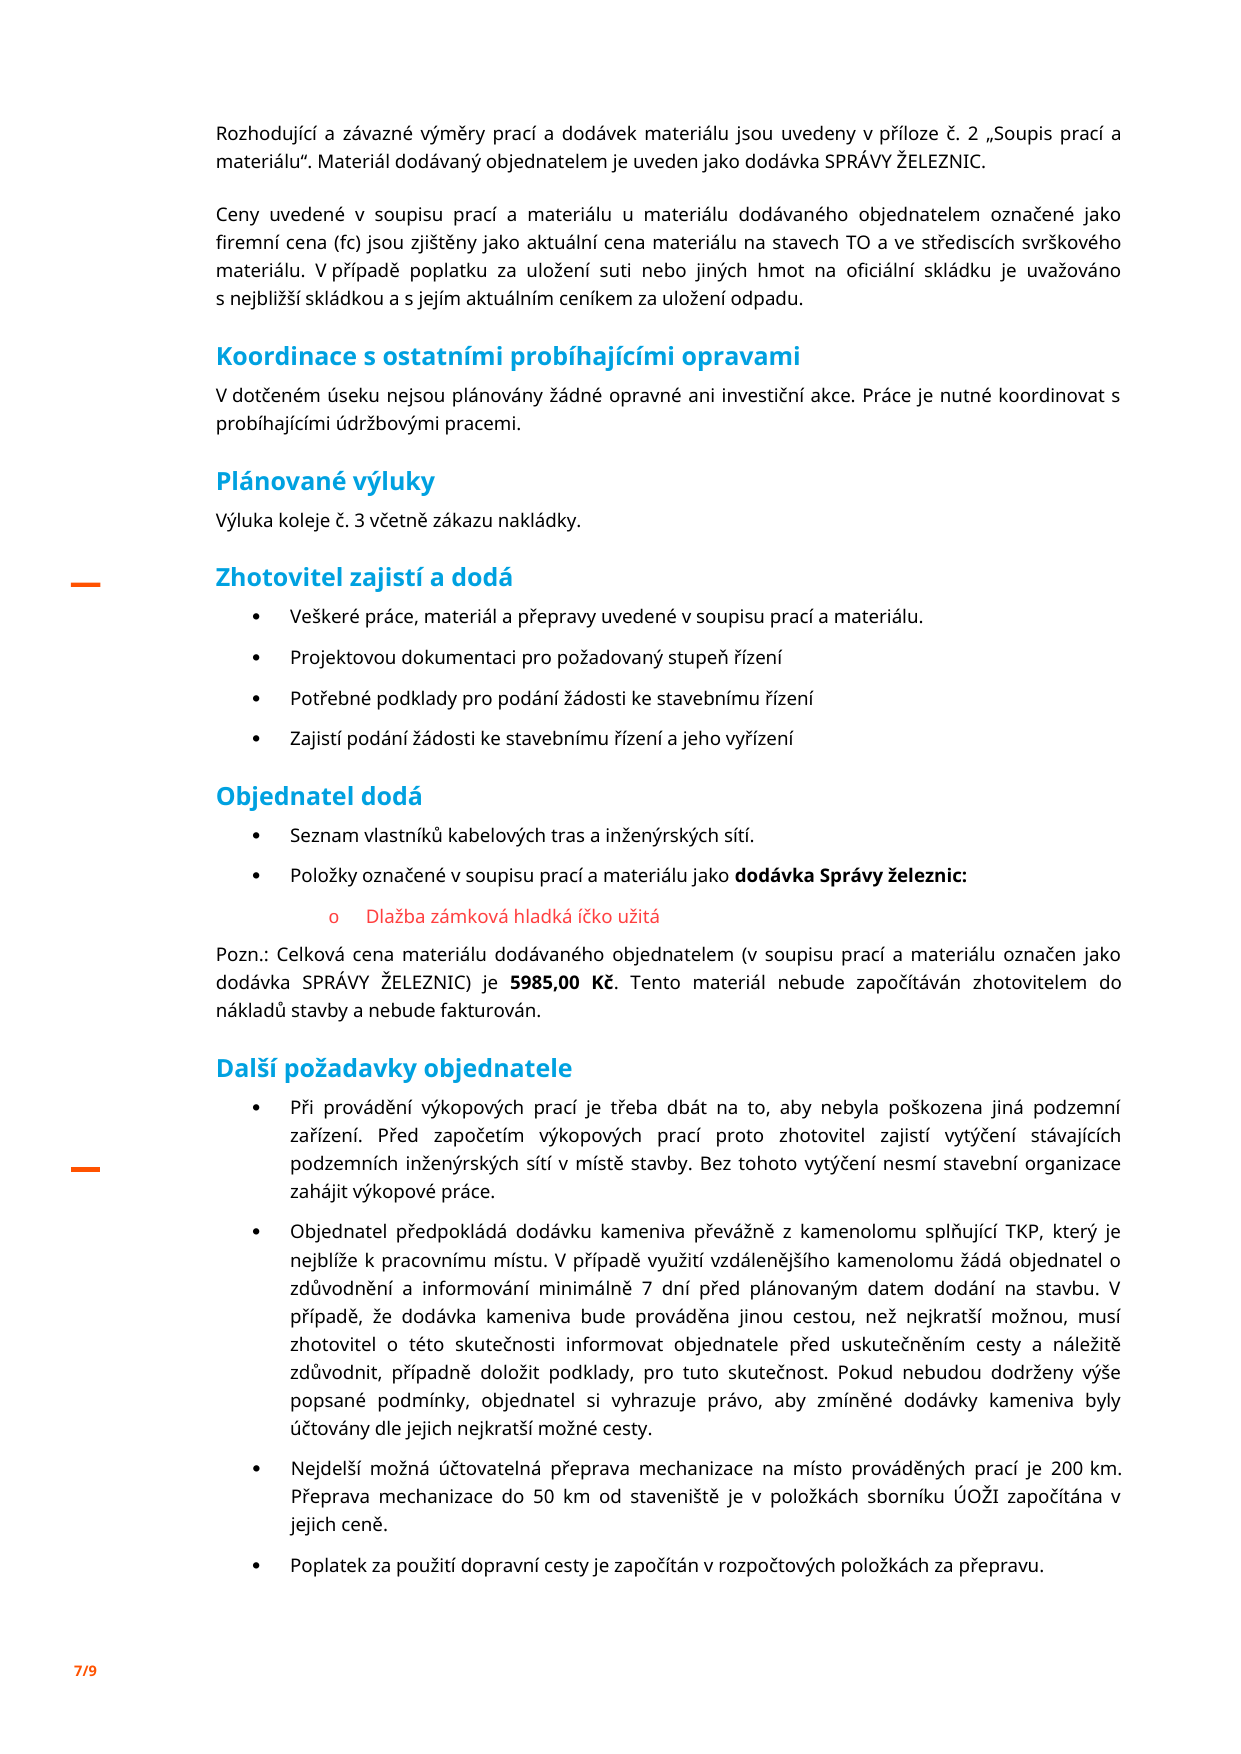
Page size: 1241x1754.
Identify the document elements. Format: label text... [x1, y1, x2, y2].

list Potřebné podklady pro podání žádosti ke stavebnímu řízení [253, 685, 1122, 710]
list Veškeré práce, materiál a přepravy uvedené v soupisu prací a materiálu. [253, 604, 1122, 629]
list Objednatel předpokládá dodávku kameniva převážně z kamenolomu splňující TKP, který je nejblíže k pracovnímu místu. V případě využití vzdálenějšího kamenolomu žádá objednatel o zdůvodnění a informování minimálně 7 dní před plánovaným datem dodání na stavbu. V případě, že dodávka kameniva bude prováděna jinou cestou, než nejkratší možnou, musí zhotovitel o této skutečnosti informovat objednatele před uskutečněním cesty a náležitě zdůvodnit, případně doložit podklady, pro tuto skutečnost. Pokud nebudou dodrženy výše popsané podmínky, objednatel si vyhrazuje právo, aby zmíněné dodávky kameniva byly účtovány dle jejich nejkratší možné cesty. [253, 1219, 1122, 1441]
subtitle Další požadavky objednatele [216, 1051, 1122, 1085]
text V dotčeném úseku nejsou plánovány žádné opravné ani investiční akce. Práce je nutné koordinovat s probíhajícími údržbovými pracemi. [216, 382, 1122, 436]
list Položky označené v soupisu prací a materiálu jako dodávka Správy železnic: [253, 862, 1122, 888]
list Dlažba zámková hladká íčko užitá [328, 903, 1122, 929]
subtitle Koordinace s ostatními probíhajícími opravami [216, 339, 1122, 373]
text Rozhodující a závazné výměry prací a dodávek materiálu jsou uvedeny v příloze č. 2 „Soupis prací a materiálu“. Materiál dodávaný objednatelem je uveden jako dodávka SPRÁVY ŽELEZNIC. [216, 121, 1122, 174]
list Zajistí podání žádosti ke stavebnímu řízení a jeho vyřízení [253, 725, 1122, 751]
list Nejdelší možná účtovatelná přeprava mechanizace na místo prováděných prací je 200 km. Přeprava mechanizace do 50 km od staveniště je v položkách sborníku ÚOŽI započítána v jejich ceně. [253, 1456, 1122, 1537]
subtitle Plánované výluky [216, 463, 1122, 497]
list Seznam vlastníků kabelových tras a inženýrských sítí. [253, 822, 1122, 847]
text Výluka koleje č. 3 včetně zákazu nakládky. [216, 507, 1122, 533]
list Při provádění výkopových prací je třeba dbát na to, aby nebyla poškozena jiná podzemní zařízení. Před započetím výkopových prací proto zhotovitel zajistí vytýčení stávajících podzemních inženýrských sítí v místě stavby. Bez tohoto vytýčení nesmí stavební organizace zahájit výkopové práce. [253, 1094, 1122, 1204]
text Ceny uvedené v soupisu prací a materiálu u materiálu dodávaného objednatelem označené jako firemní cena (fc) jsou zjištěny jako aktuální cena materiálu na stavech TO a ve střediscích svrškového materiálu. V případě poplatku za uložení suti nebo jiných hmot na oficiální skládku je uvažováno s nejbližší skládkou a s jejím aktuálním ceníkem za uložení odpadu. [216, 202, 1122, 311]
subtitle Zhotovitel zajistí a dodá [216, 560, 1122, 594]
list Projektovou dokumentaci pro požadovaný stupeň řízení [253, 644, 1122, 670]
text Pozn.: Celková cena materiálu dodávaného objednatelem (v soupisu prací a materiálu označen jako dodávka SPRÁVY ŽELEZNIC) je 5985,00 Kč. Tento materiál nebude započítáván zhotovitelem do nákladů stavby a nebude fakturován. [216, 942, 1122, 1023]
list Poplatek za použití dopravní cesty je započítán v rozpočtových položkách za přepravu. [253, 1552, 1122, 1578]
subtitle Objednatel dodá [216, 778, 1122, 812]
